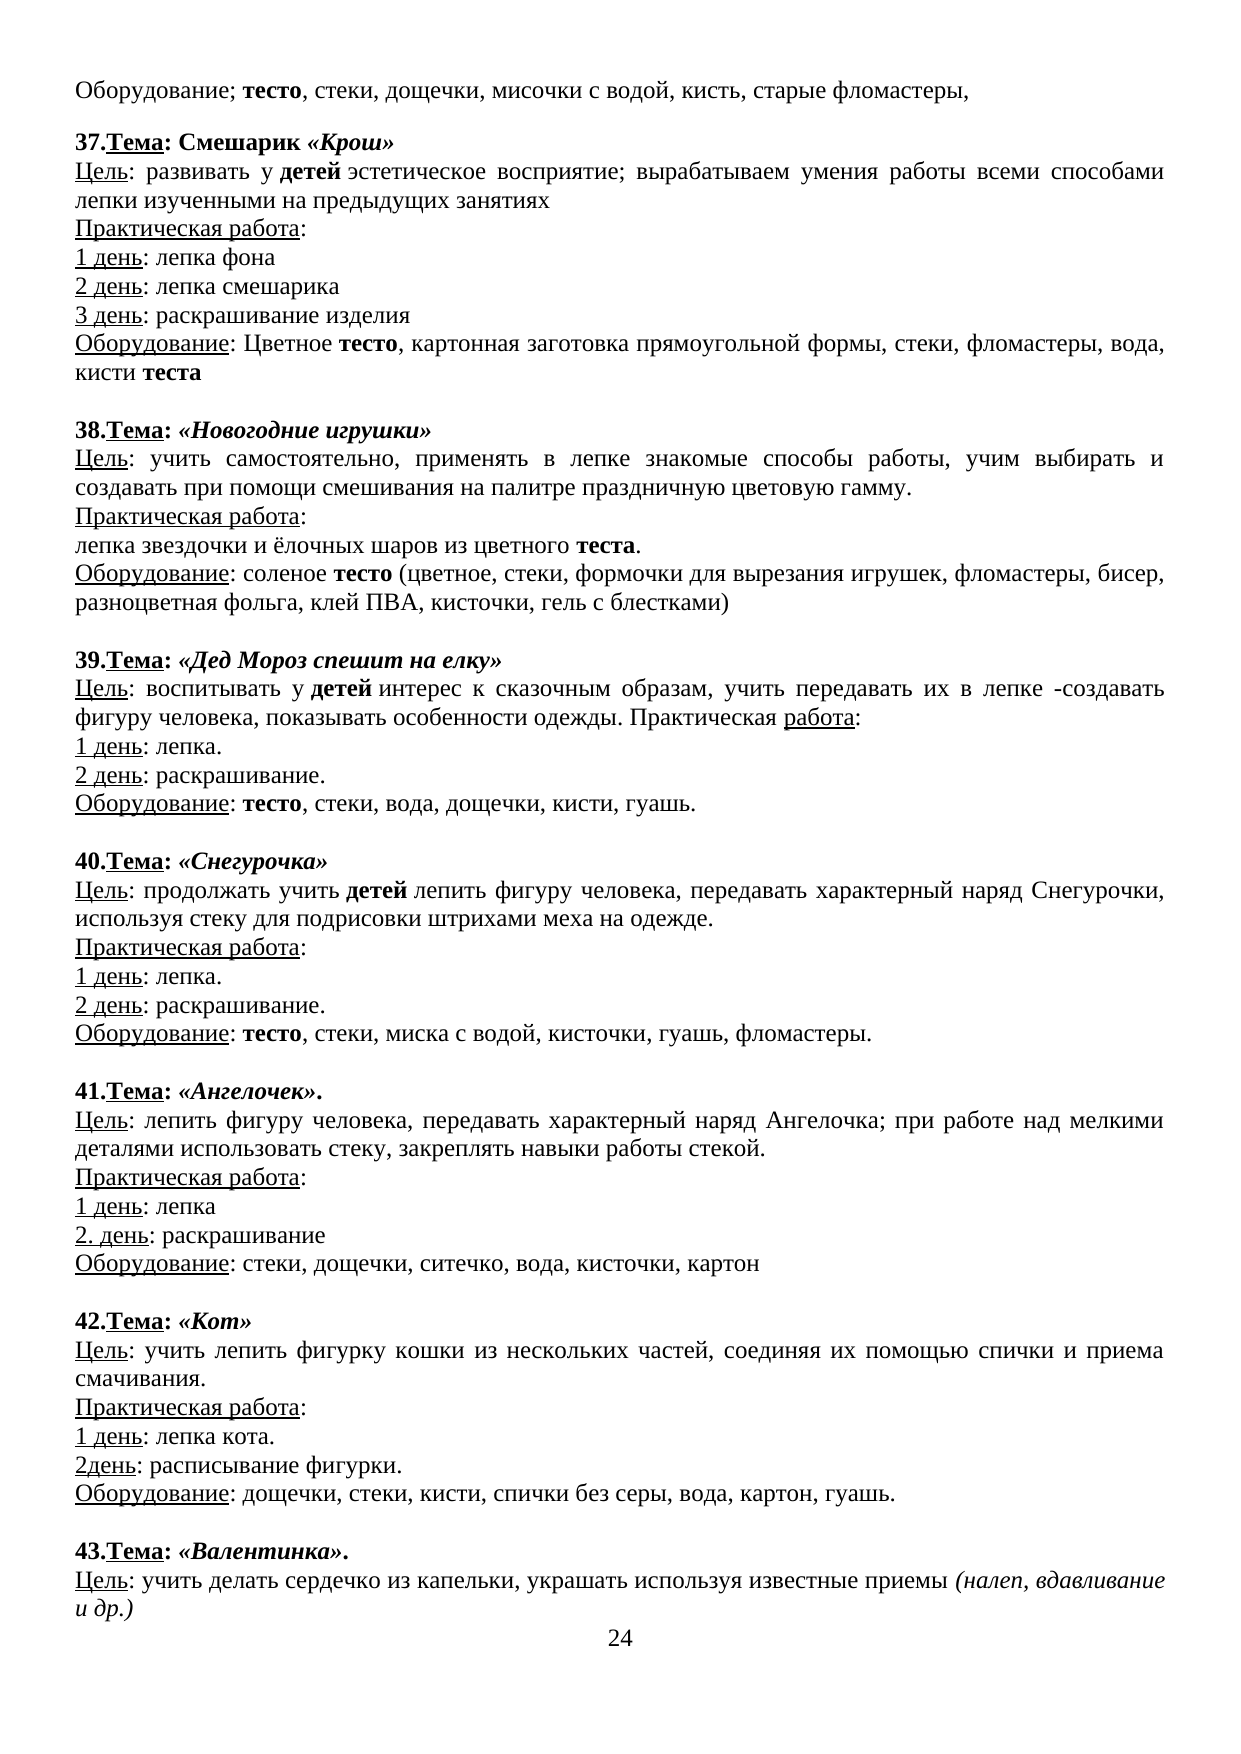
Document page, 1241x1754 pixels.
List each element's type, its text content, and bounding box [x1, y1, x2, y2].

text 41.Тема: «Ангелочек». [75, 1076, 1165, 1105]
text 1 день: лепка. [75, 731, 1165, 760]
text Цель: учить самостоятельно, применять в лепке знакомые способы работы, учим выбирать и создавать при помощи смешивания на палитре праздничную цветовую гамму. [75, 443, 1165, 501]
text Оборудование: Цветное тесто, картонная заготовка прямоугольной формы, стеки, фломастеры, вода, кисти теста [75, 328, 1165, 386]
text 39.Тема: «Дед Мороз спешит на елку» [75, 645, 1165, 673]
text Цель: лепить фигуру человека, передавать характерный наряд Ангелочка; при работе над мелкими деталями использовать стеку, закреплять навыки работы стекой. [75, 1105, 1165, 1162]
text Практическая работа: [75, 1162, 1165, 1191]
text Цель: развивать у детей эстетическое восприятие; вырабатываем умения работы всеми способами лепки изученными на предыдущих занятиях [75, 156, 1165, 213]
text 1 день: лепка кота. [75, 1421, 1165, 1450]
text 37.Тема: Смешарик «Крош» [75, 127, 1165, 156]
text 2 день: раскрашивание. [75, 760, 1165, 788]
text Оборудование; тесто, стеки, дощечки, мисочки с водой, кисть, старые фломастеры, [75, 75, 1165, 104]
text 3 день: раскрашивание изделия [75, 300, 1165, 328]
text 2. день: раскрашивание [75, 1220, 1165, 1248]
text 42.Тема: «Кот» [75, 1306, 1165, 1335]
text Практическая работа: [75, 213, 1165, 242]
text Оборудование: дощечки, стеки, кисти, спички без серы, вода, картон, гуашь. [75, 1478, 1165, 1507]
text Цель: воспитывать у детей интерес к сказочным образам, учить передавать их в лепке -создавать фигуру человека, показывать особенности одежды. Практическая работа: [75, 673, 1165, 731]
text 1 день: лепка. [75, 961, 1165, 990]
text 43.Тема: «Валентинка». [75, 1536, 1165, 1565]
text Практическая работа: [75, 1392, 1165, 1421]
text 38.Тема: «Новогодние игрушки» [75, 415, 1165, 443]
text Оборудование: тесто, стеки, вода, дощечки, кисти, гуашь. [75, 788, 1165, 817]
text 2 день: лепка смешарика [75, 271, 1165, 300]
text Цель: продолжать учить детей лепить фигуру человека, передавать характерный наряд Снегурочки, используя стеку для подрисовки штрихами меха на одежде. [75, 875, 1165, 932]
text 40.Тема: «Снегурочка» [75, 846, 1165, 875]
text лепка звездочки и ёлочных шаров из цветного теста. [75, 530, 1165, 558]
text Практическая работа: [75, 932, 1165, 961]
text Оборудование: стеки, дощечки, ситечко, вода, кисточки, картон [75, 1248, 1165, 1277]
text 2 день: раскрашивание. [75, 990, 1165, 1018]
text 1 день: лепка [75, 1191, 1165, 1220]
text Цель: учить лепить фигурку кошки из нескольких частей, соединяя их помощью спички и приема смачивания. [75, 1335, 1165, 1392]
text 2день: расписывание фигурки. [75, 1450, 1165, 1478]
text Практическая работа: [75, 501, 1165, 530]
text 1 день: лепка фона [75, 242, 1165, 271]
text Оборудование: тесто, стеки, миска с водой, кисточки, гуашь, фломастеры. [75, 1018, 1165, 1047]
text Цель: учить делать сердечко из капельки, украшать используя известные приемы (налеп, вдавливание и др.) [75, 1565, 1165, 1622]
text Оборудование: соленое тесто (цветное, стеки, формочки для вырезания игрушек, фломастеры, бисер, разноцветная фольга, клей ПВА, кисточки, гель с блестками) [75, 558, 1165, 616]
